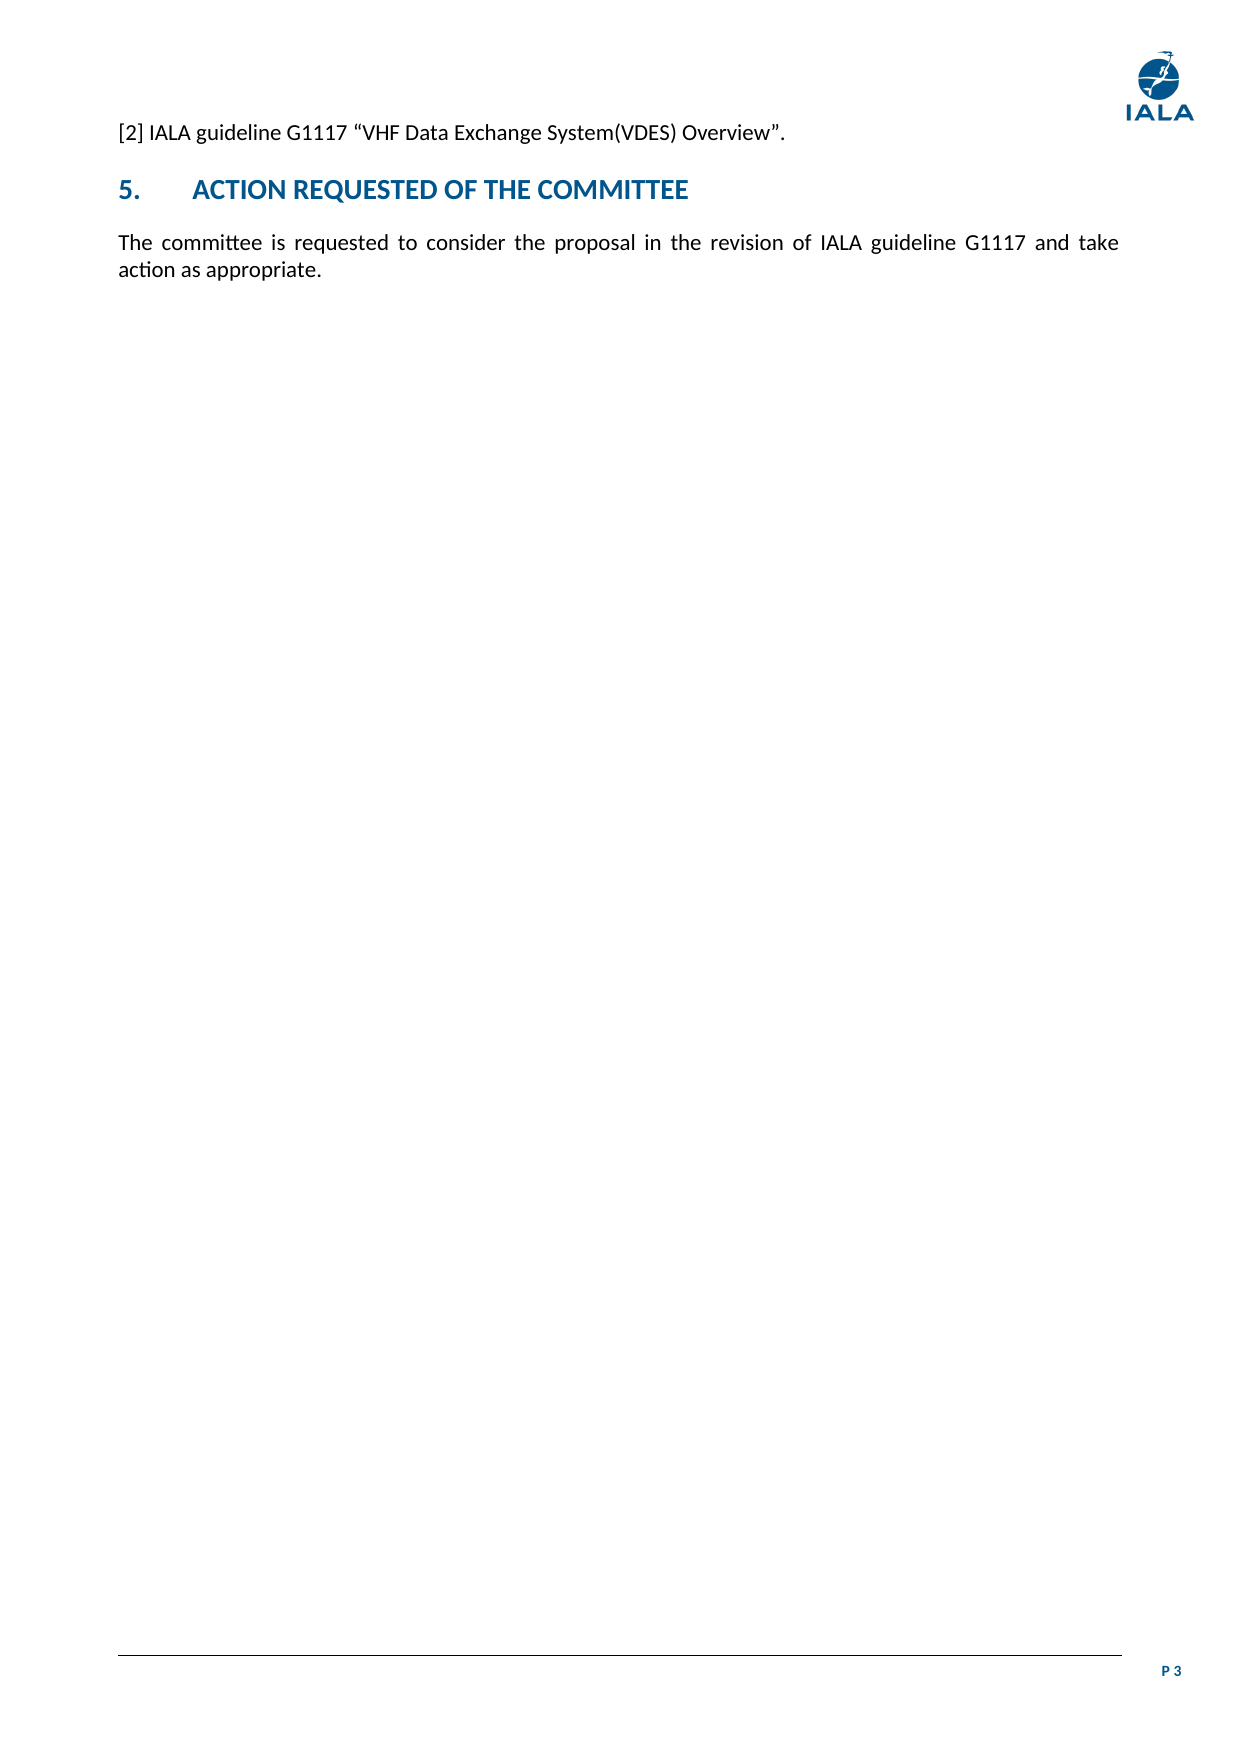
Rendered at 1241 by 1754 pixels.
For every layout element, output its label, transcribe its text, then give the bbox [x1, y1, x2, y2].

subtitle action requested of the committee [118, 171, 1122, 207]
text The committee is requested to consider the proposal in the revision of IALA guideline G1117 and take action as appropriate. [118, 228, 1122, 284]
picture [1111, 43, 1206, 136]
list [2] IALA guideline G1117 “VHF Data Exchange System(VDES) Overview”. [118, 118, 1122, 146]
